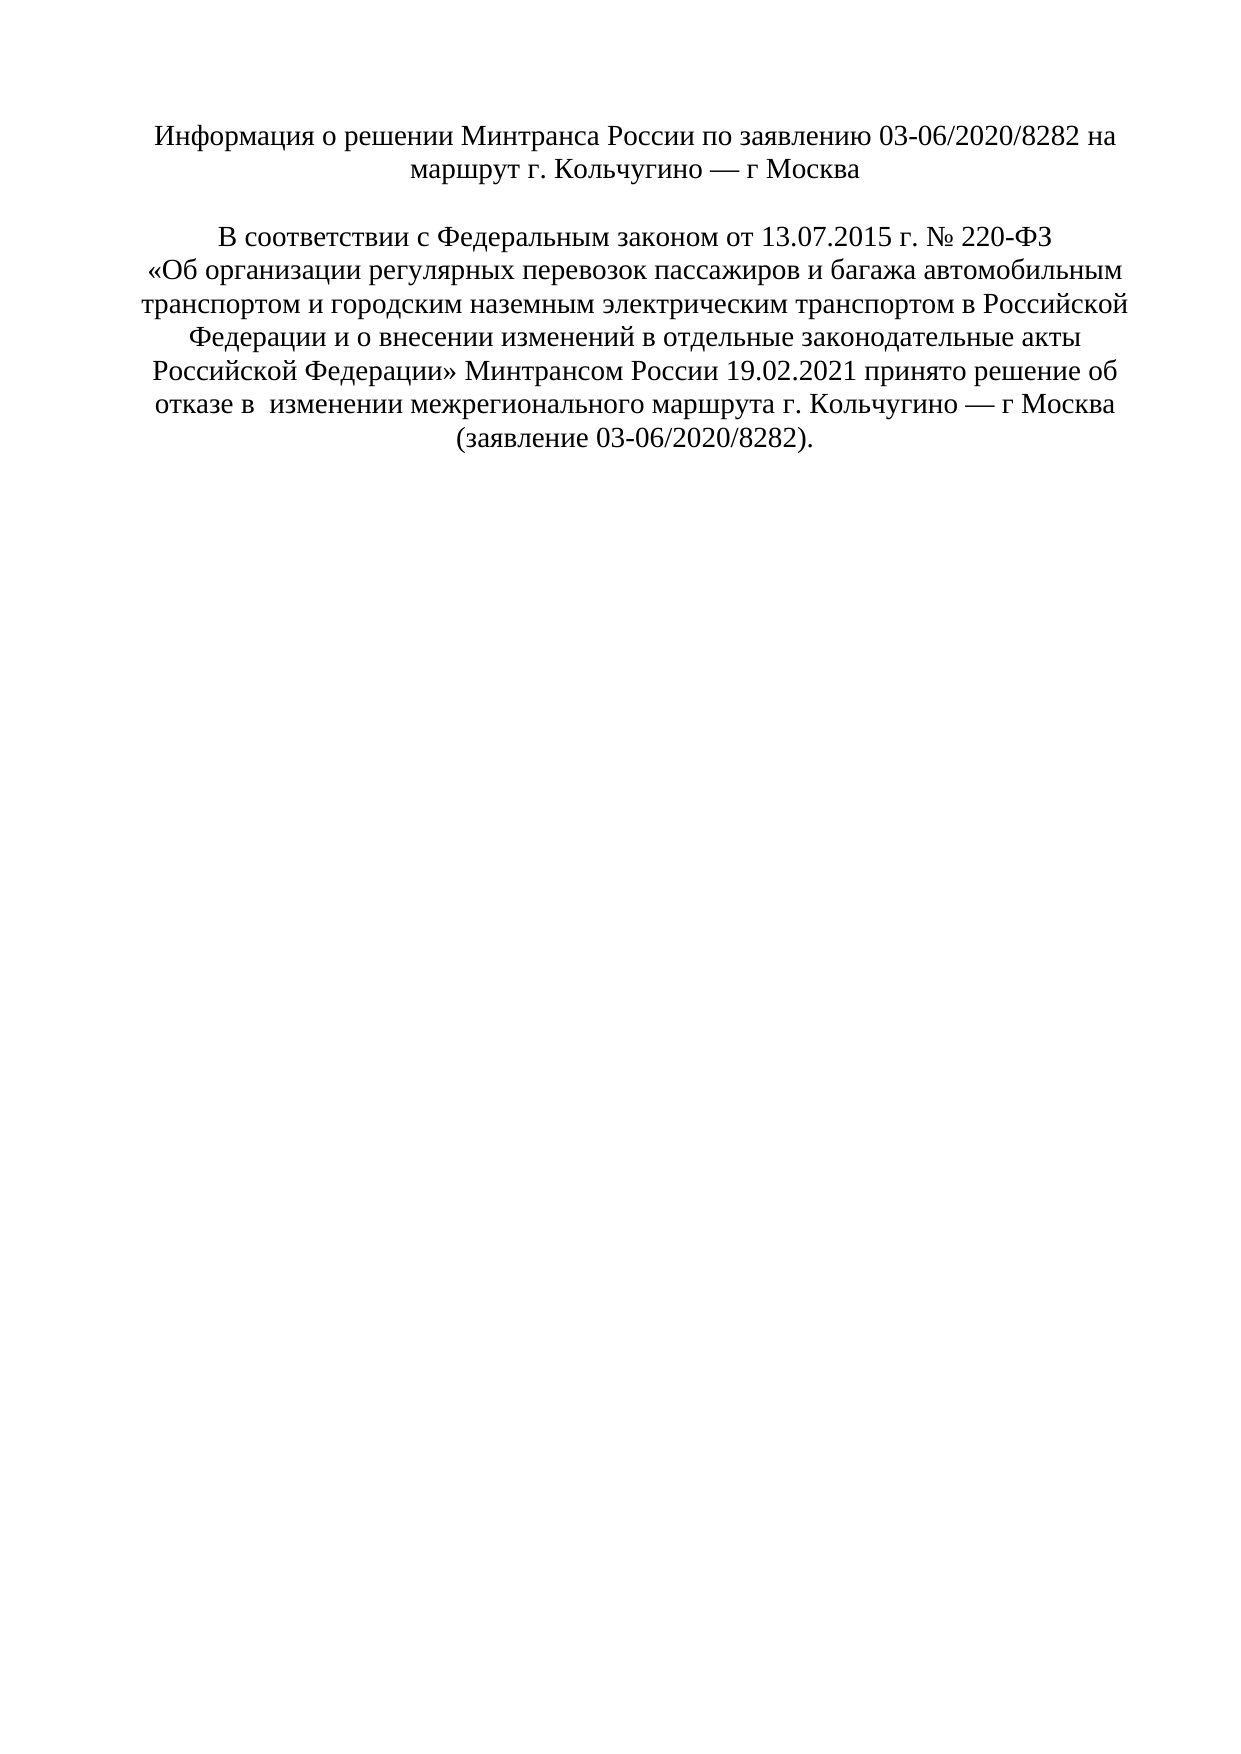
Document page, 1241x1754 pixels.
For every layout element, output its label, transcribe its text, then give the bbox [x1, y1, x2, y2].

text В соответствии с Федеральным законом от 13.07.2015 г. № 220-ФЗ «Об организации регулярных перевозок пассажиров и багажа автомобильным транспортом и городским наземным электрическим транспортом в Российской Федерации и о внесении изменений в отдельные законодательные акты Российской Федерации» Минтрансом России 19.02.2021 принято решение об отказе в изменении межрегионального маршрута г. Кольчугино — г Москва (заявление 03-06/2020/8282). [118, 219, 1152, 453]
text Информация о решении Минтранса России по заявлению 03-06/2020/8282 на маршрут г. Кольчугино — г Москва [118, 118, 1152, 185]
